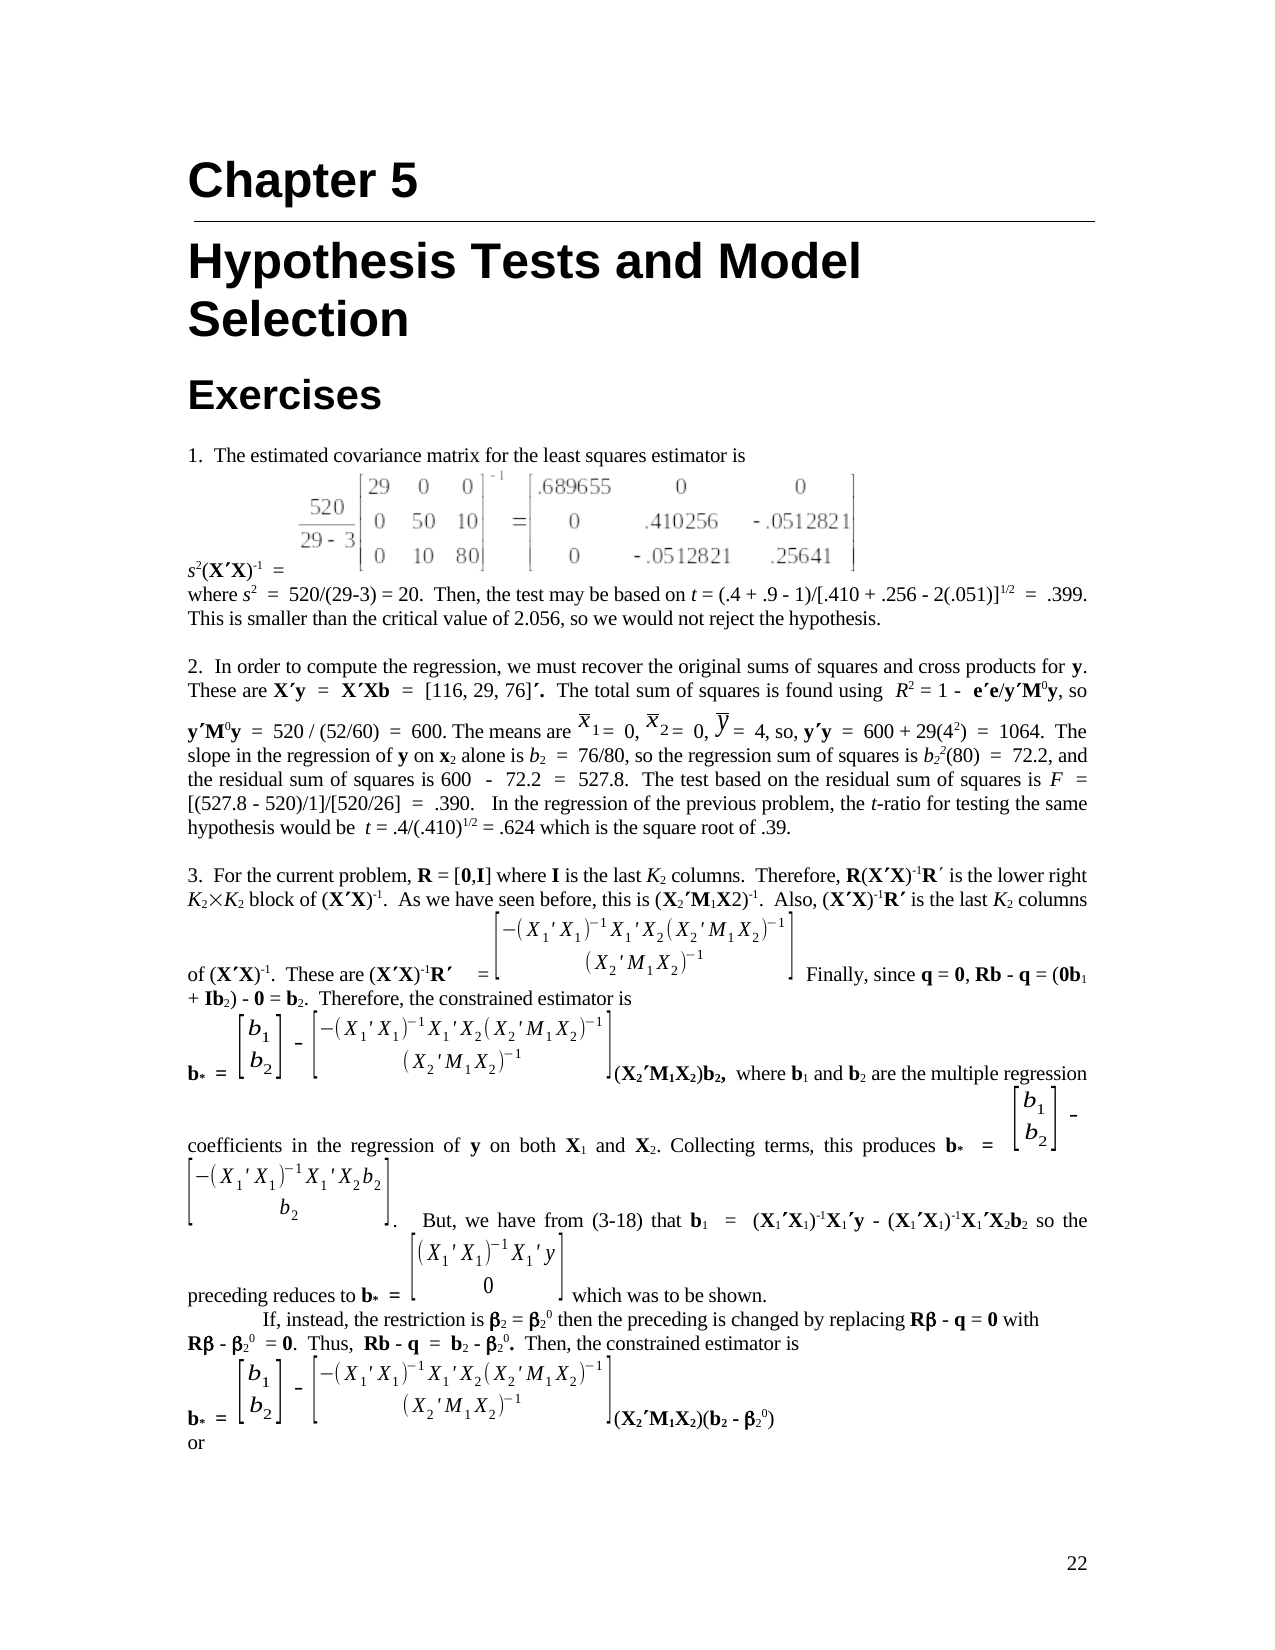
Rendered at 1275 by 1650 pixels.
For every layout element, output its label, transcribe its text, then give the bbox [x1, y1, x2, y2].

text b* = (X2M1X2)(b2 - 20) [187, 1355, 1087, 1430]
text 3. For the current problem, R = [0,I] where I is the last columns. Therefore, R(XX)-1R is the lower right K2 block of (XX)-1. As we have seen before, this is (X2M1X2)-1. Also, (XX)-1R is the last columns of (XX)-1. These are (XX)-1R = Finally, since q = 0, Rb - q = (0b1 + Ib2) - 0 = b2. Therefore, the constrained estimator is [187, 863, 1087, 1010]
text b* = (X2M1X2)b2, where b1 and b2 are the multiple regression coefficients in the regression of y on both X1 and X2. Collecting terms, this produces b* = . But, we have from (3-18) that b1 = (X1X1)-1X1y - (X1X1)-1X1X2b2 so the preceding reduces to b* = which was to be shown. [187, 1010, 1087, 1307]
text If, instead, the restriction is 2 = 20 then the preceding is changed by replacing R - q = 0 with [187, 1307, 1087, 1331]
text R - 20 = 0. Thus, Rb - q = b2 - 20. Then, the constrained estimator is [187, 1331, 1087, 1355]
subtitle Hypothesis Tests and Model Selection [187, 231, 1087, 346]
text where s2 = 520/(29-3) = 20. Then, the test may be based on t = (.4 + .9 - 1)/[.410 + .256 - 2(.051)]1/2 = .399. This is smaller than the critical value of 2.056, so we would not reject the hypothesis. [187, 582, 1087, 630]
subtitle Chapter 5 [187, 150, 1087, 207]
text 1. The estimated covariance matrix for the least squares estimator is [187, 442, 1087, 467]
text 2. In order to compute the regression, we must recover the original sums of squares and cross products for y. These are Xy = XXb = [116, 29, 76]. The total sum of squares is found using R2 = 1 - ee/yM0y, so yM0y = 520 / (52/60) = 600. The means are = 0, = 0, = 4, so, yy = 600 + 29(42) = 1064. The slope in the regression of y on x2 alone is b2 = 76/80, so the regression sum of squares is b22(80) = 72.2, and the residual sum of squares is 600 - 72.2 = 527.8. The test based on the residual sum of squares is F = [(527.8 - 520)/1]/[520/26] = .390. In the regression of the previous problem, the t-ratio for testing the same hypothesis would be t = .4/(.410)1/2 = .624 which is the square root of .39. [187, 654, 1087, 839]
text s2(XX)-1 = [187, 467, 1087, 582]
text or [187, 1430, 1087, 1454]
text Exercises [187, 371, 1087, 418]
